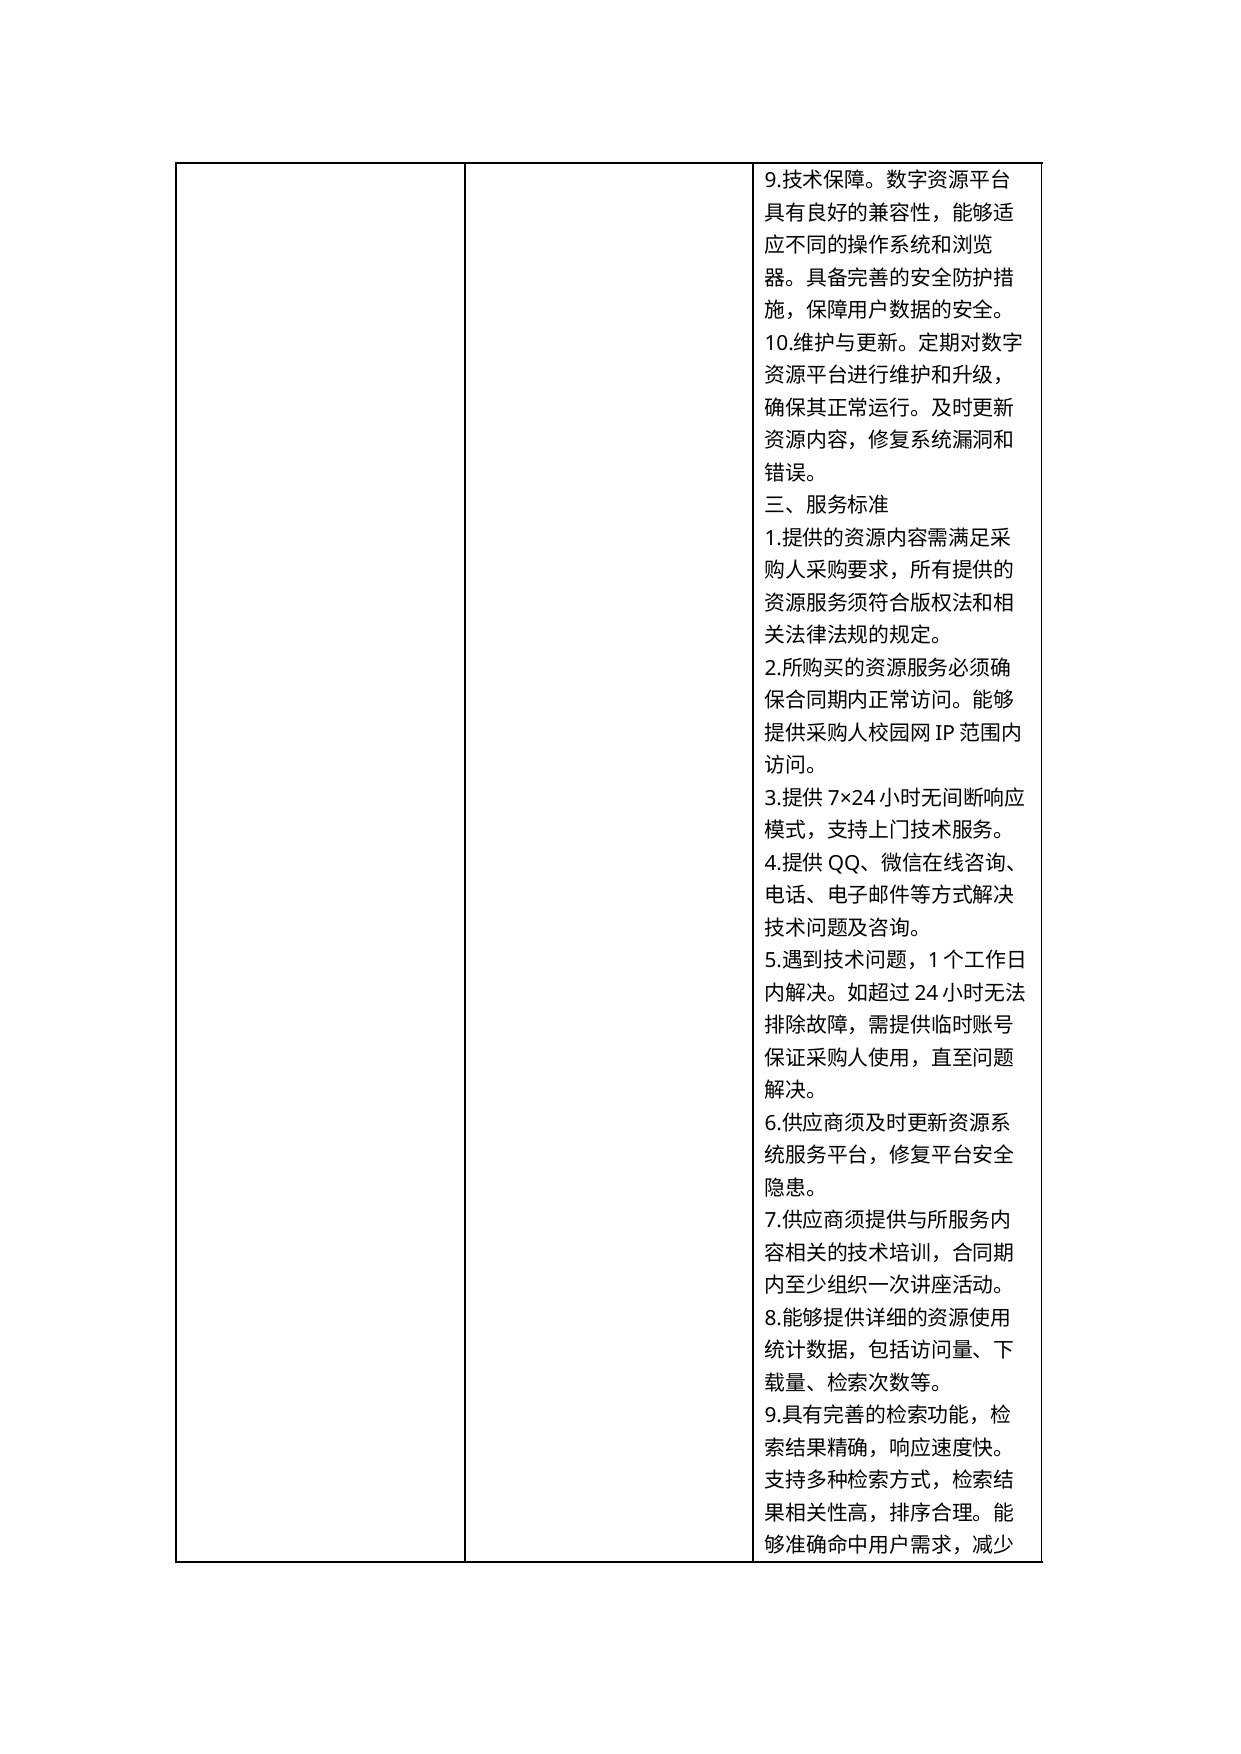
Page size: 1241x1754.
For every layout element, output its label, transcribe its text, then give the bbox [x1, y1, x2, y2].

table_cell [466, 164, 752, 1561]
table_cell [754, 164, 1041, 1561]
table_cell 1 [177, 164, 464, 1561]
